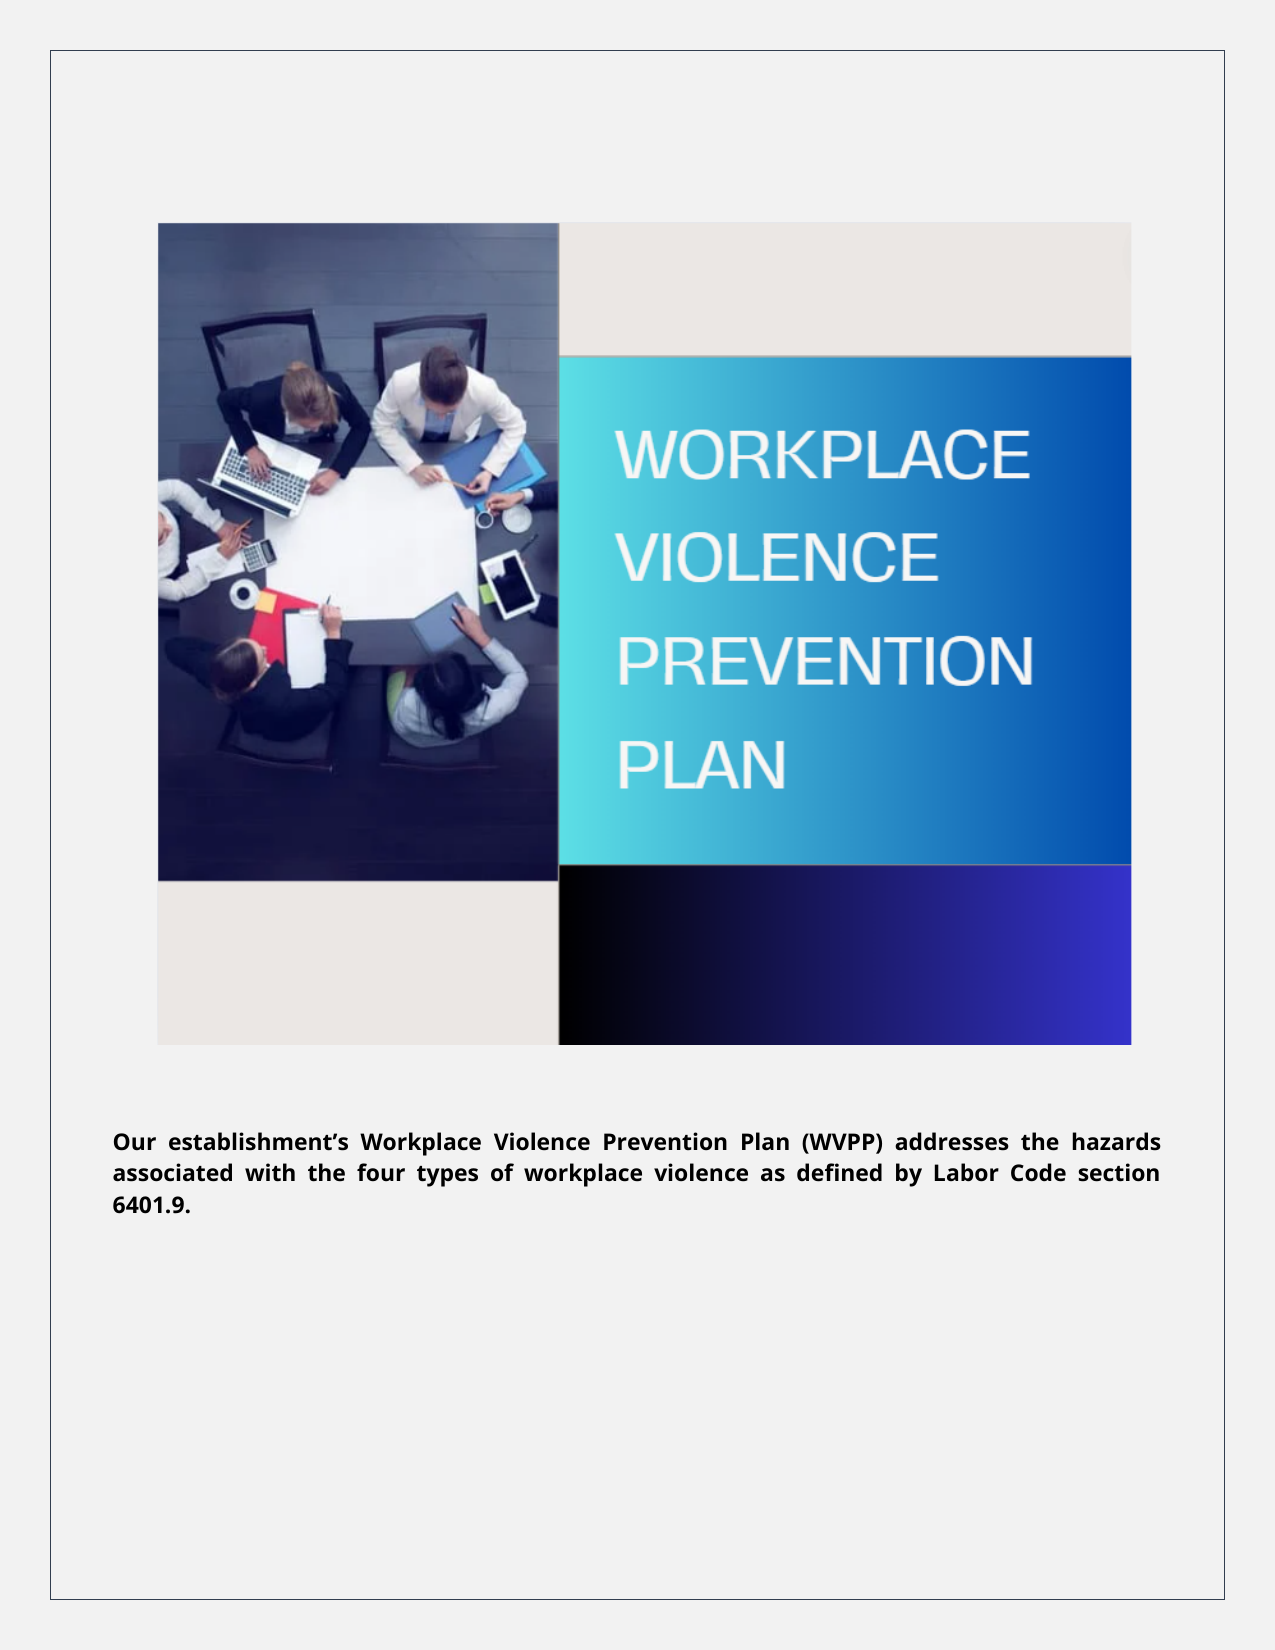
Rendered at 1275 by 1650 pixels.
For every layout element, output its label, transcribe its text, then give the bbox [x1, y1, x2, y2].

subtitle Our establishment’s Workplace Violence Prevention Plan (WVPP) addresses the hazards associated with the four types of workplace violence as defined by Labor Code section 6401.9. [112, 1126, 1162, 1220]
picture [157, 222, 1132, 1045]
